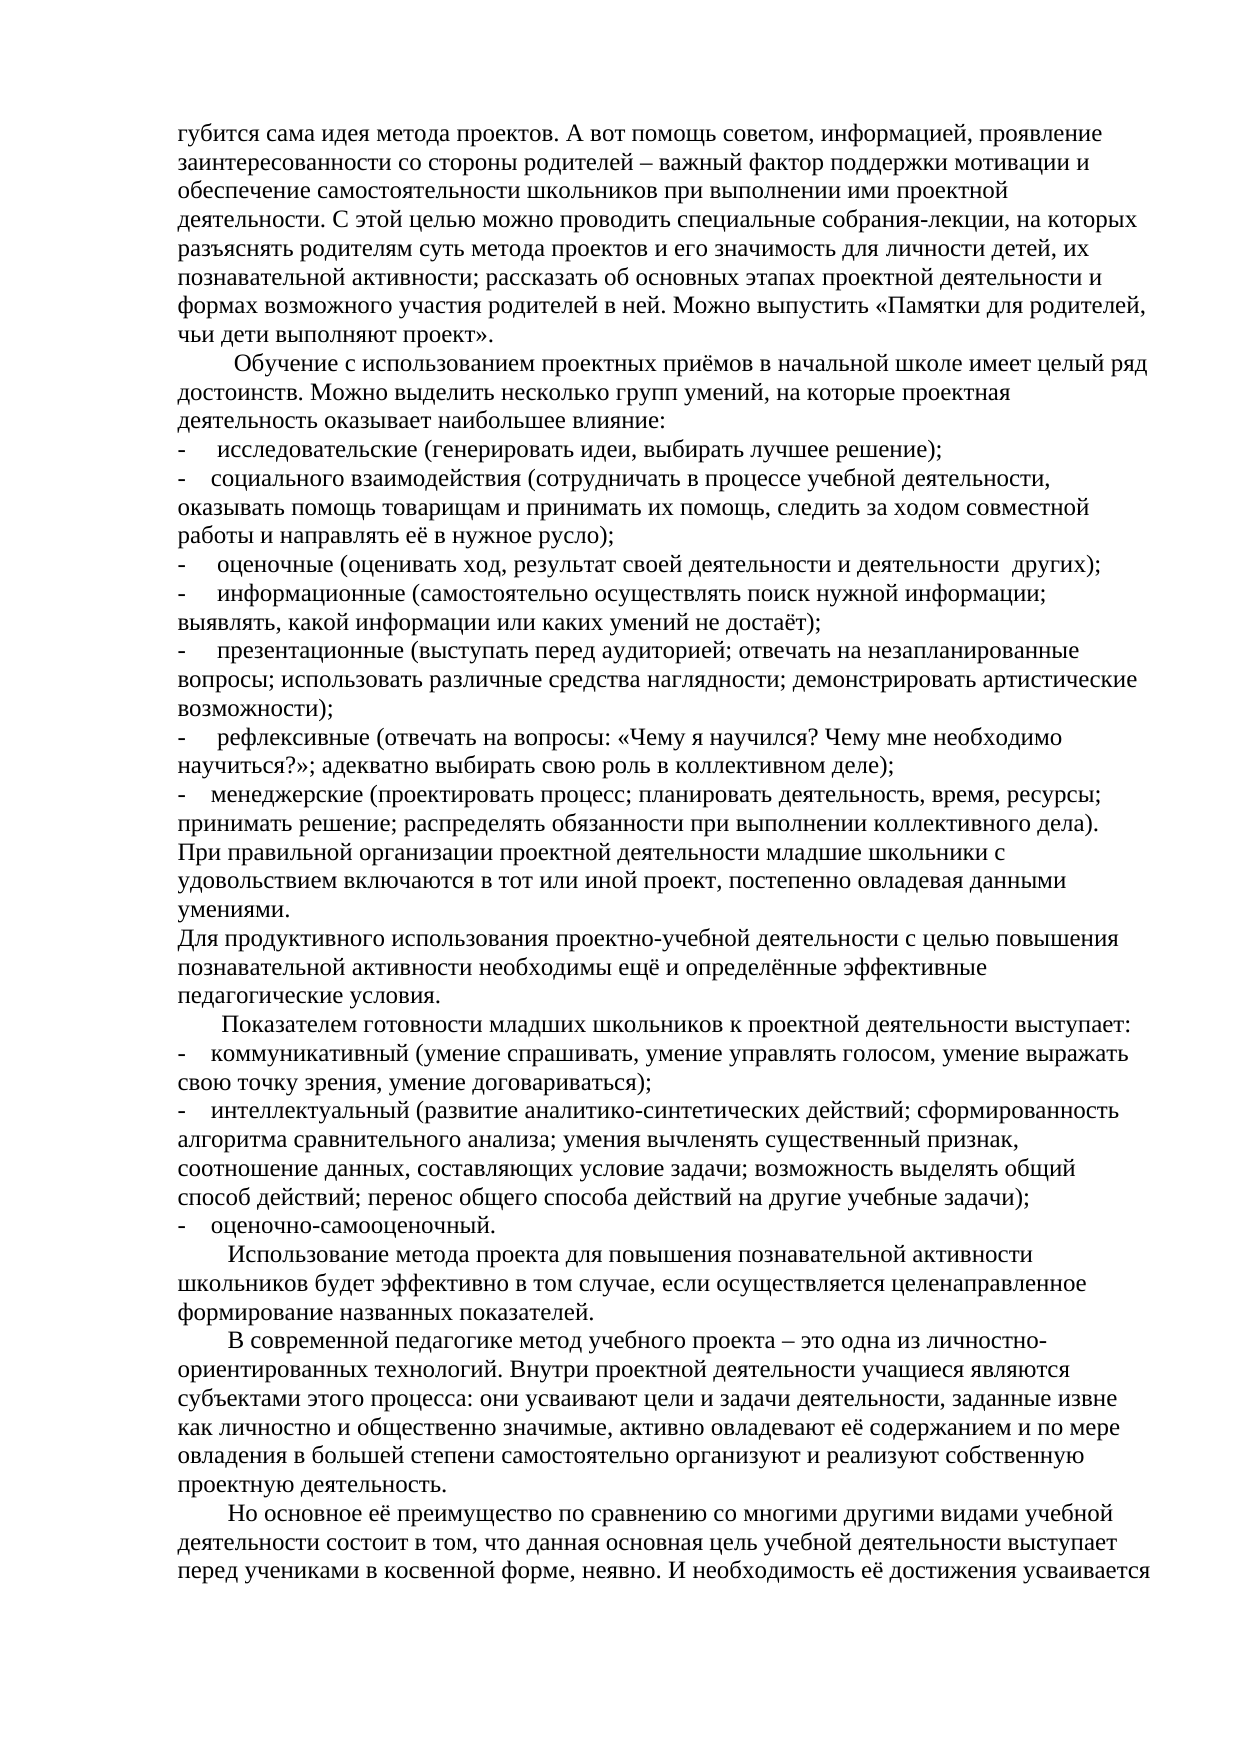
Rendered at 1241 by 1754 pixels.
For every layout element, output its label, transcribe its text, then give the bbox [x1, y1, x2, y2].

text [177, 1498, 1152, 1584]
text Обучение с использованием проектных приёмов в начальной школе имеет целый ряд достоинств. Можно выделить несколько групп умений, на которые проектная деятельность оказывает наибольшее влияние: [177, 348, 1152, 434]
text - информационные (самостоятельно осуществлять поиск нужной информации; выявлять, какой информации или каких умений не достаёт); [177, 578, 1152, 636]
text - интеллектуальный (развитие аналитико-синтетических действий; сформированность алгоритма сравнительного анализа; умения вычленять существенный признак, соотношение данных, составляющих условие задачи; возможность выделять общий способ действий; перенос общего способа действий на другие учебные задачи); [177, 1096, 1152, 1211]
text - оценочно-самооценочный. [177, 1211, 1152, 1239]
text Использование метода проекта для повышения познавательной активности школьников будет эффективно в том случае, если осуществляется целенаправленное формирование названных показателей. [177, 1239, 1152, 1326]
text Для продуктивного использования проектно-учебной деятельности с целью повышения познавательной активности необходимы ещё и определённые эффективные педагогические условия. [177, 923, 1152, 1009]
text Показателем готовности младших школьников к проектной деятельности выступает: [177, 1009, 1152, 1038]
text - менеджерские (проектировать процесс; планировать деятельность, время, ресурсы; принимать решение; распределять обязанности при выполнении коллективного дела). [177, 779, 1152, 837]
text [177, 118, 1152, 348]
text - рефлексивные (отвечать на вопросы: «Чему я научился? Чему мне необходимо научиться?»; адекватно выбирать свою роль в коллективном деле); [177, 722, 1152, 779]
text - коммуникативный (умение спрашивать, умение управлять голосом, умение выражать свою точку зрения, умение договариваться); [177, 1038, 1152, 1096]
text - социального взаимодействия (сотрудничать в процессе учебной деятельности, оказывать помощь товарищам и принимать их помощь, следить за ходом совместной работы и направлять её в нужное русло); [177, 463, 1152, 549]
text - оценочные (оценивать ход, результат своей деятельности и деятельности других); [177, 549, 1152, 578]
text - исследовательские (генерировать идеи, выбирать лучшее решение); [177, 434, 1152, 463]
text - презентационные (выступать перед аудиторией; отвечать на незапланированные вопросы; использовать различные средства наглядности; демонстрировать артистические возможности); [177, 636, 1152, 722]
text При правильной организации проектной деятельности младшие школьники с удовольствием включаются в тот или иной проект, постепенно овладевая данными умениями. [177, 837, 1152, 923]
text В современной педагогике метод учебного проекта – это одна из личностно-ориентированных технологий. Внутри проектной деятельности учащиеся являются субъектами этого процесса: они усваивают цели и задачи деятельности, заданные извне как личностно и общественно значимые, активно овладевают её содержанием и по мере овладения в большей степени самостоятельно организуют и реализуют собственную проектную деятельность. [177, 1326, 1152, 1498]
